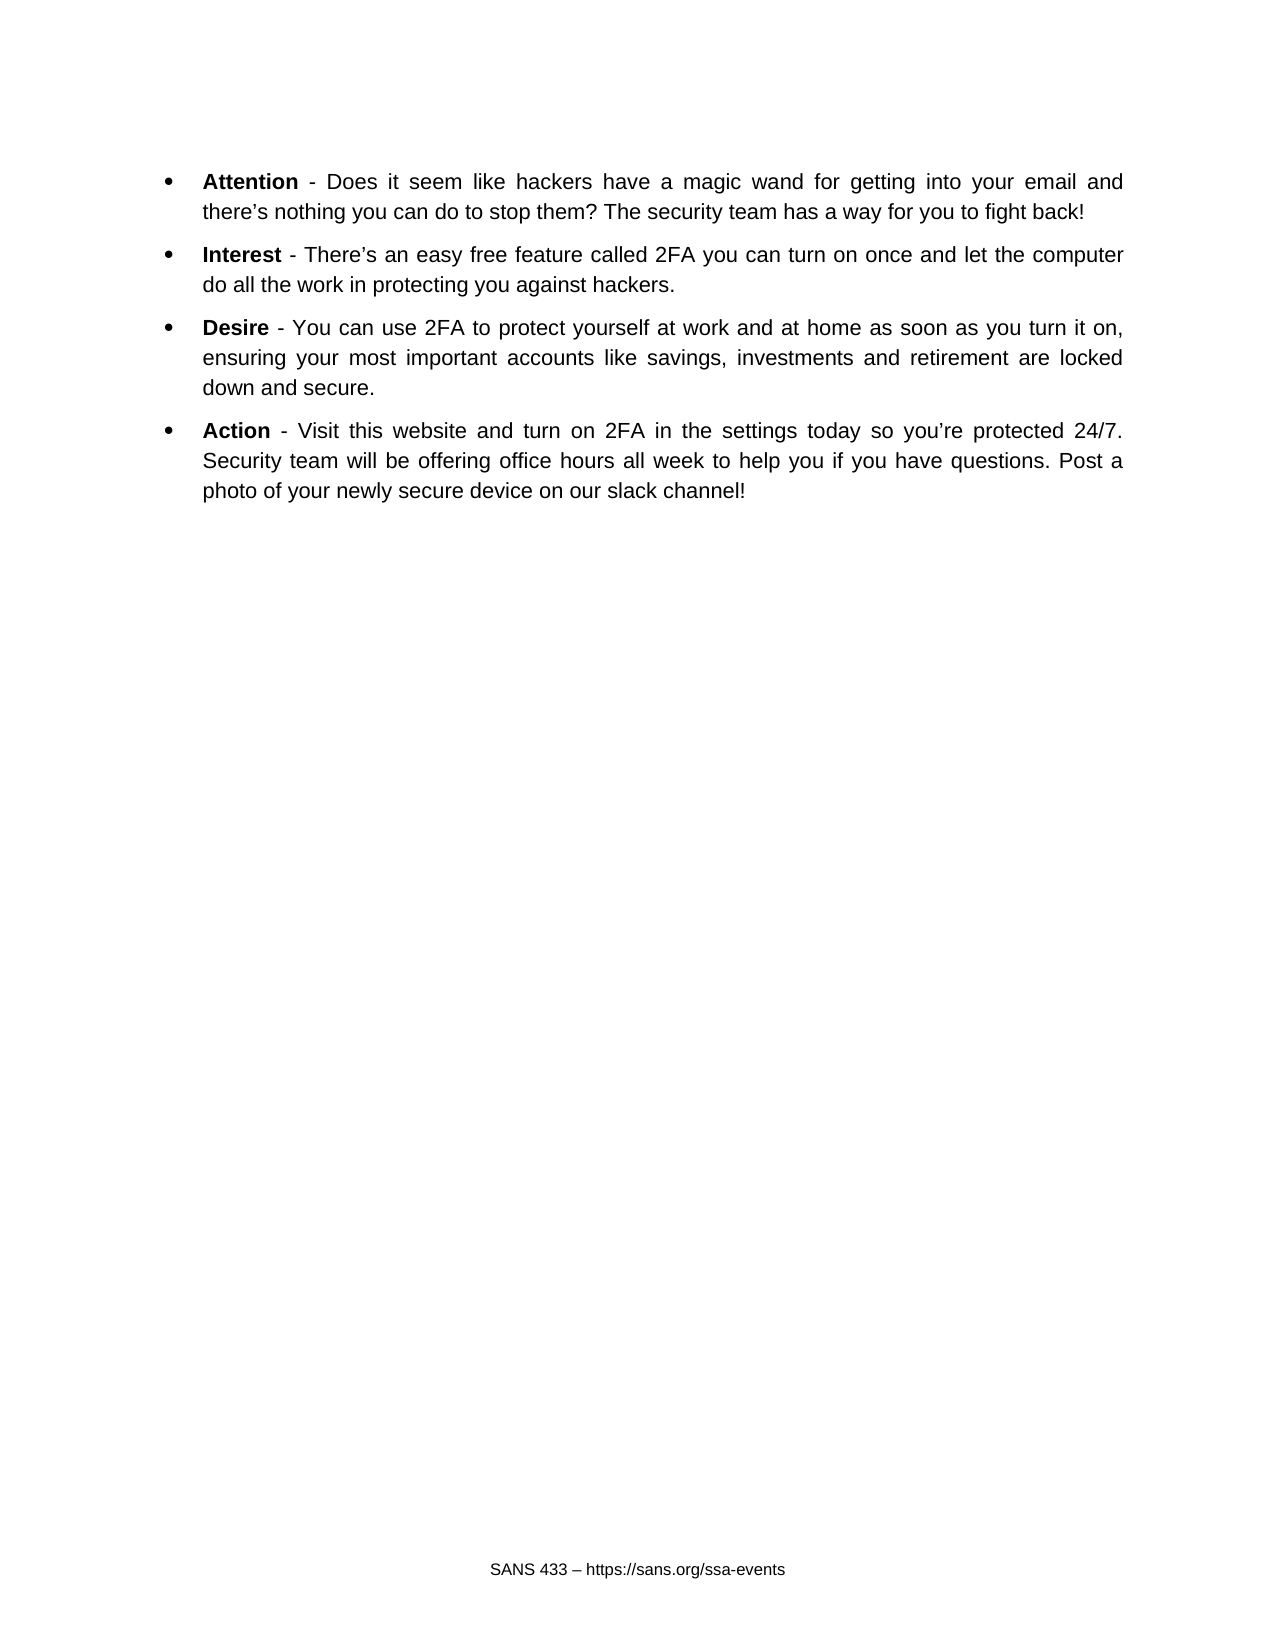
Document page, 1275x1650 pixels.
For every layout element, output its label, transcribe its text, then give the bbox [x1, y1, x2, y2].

list Desire - You can use 2FA to protect yourself at work and at home as soon as you turn it on, ensuring your most important accounts like savings, investments and retirement are locked down and secure. [165, 315, 1125, 400]
list Interest - There’s an easy free feature called 2FA you can turn on once and let the computer do all the work in protecting you against hackers. [165, 242, 1125, 297]
list Action - Visit this website and turn on 2FA in the settings today so you’re protected 24/7. Security team will be offering office hours all week to help you if you have questions. Post a photo of your newly secure device on our slack channel! [165, 418, 1125, 503]
list Attention - Does it seem like hackers have a magic wand for getting into your email and there’s nothing you can do to stop them? The security team has a way for you to fight back! [165, 169, 1125, 224]
